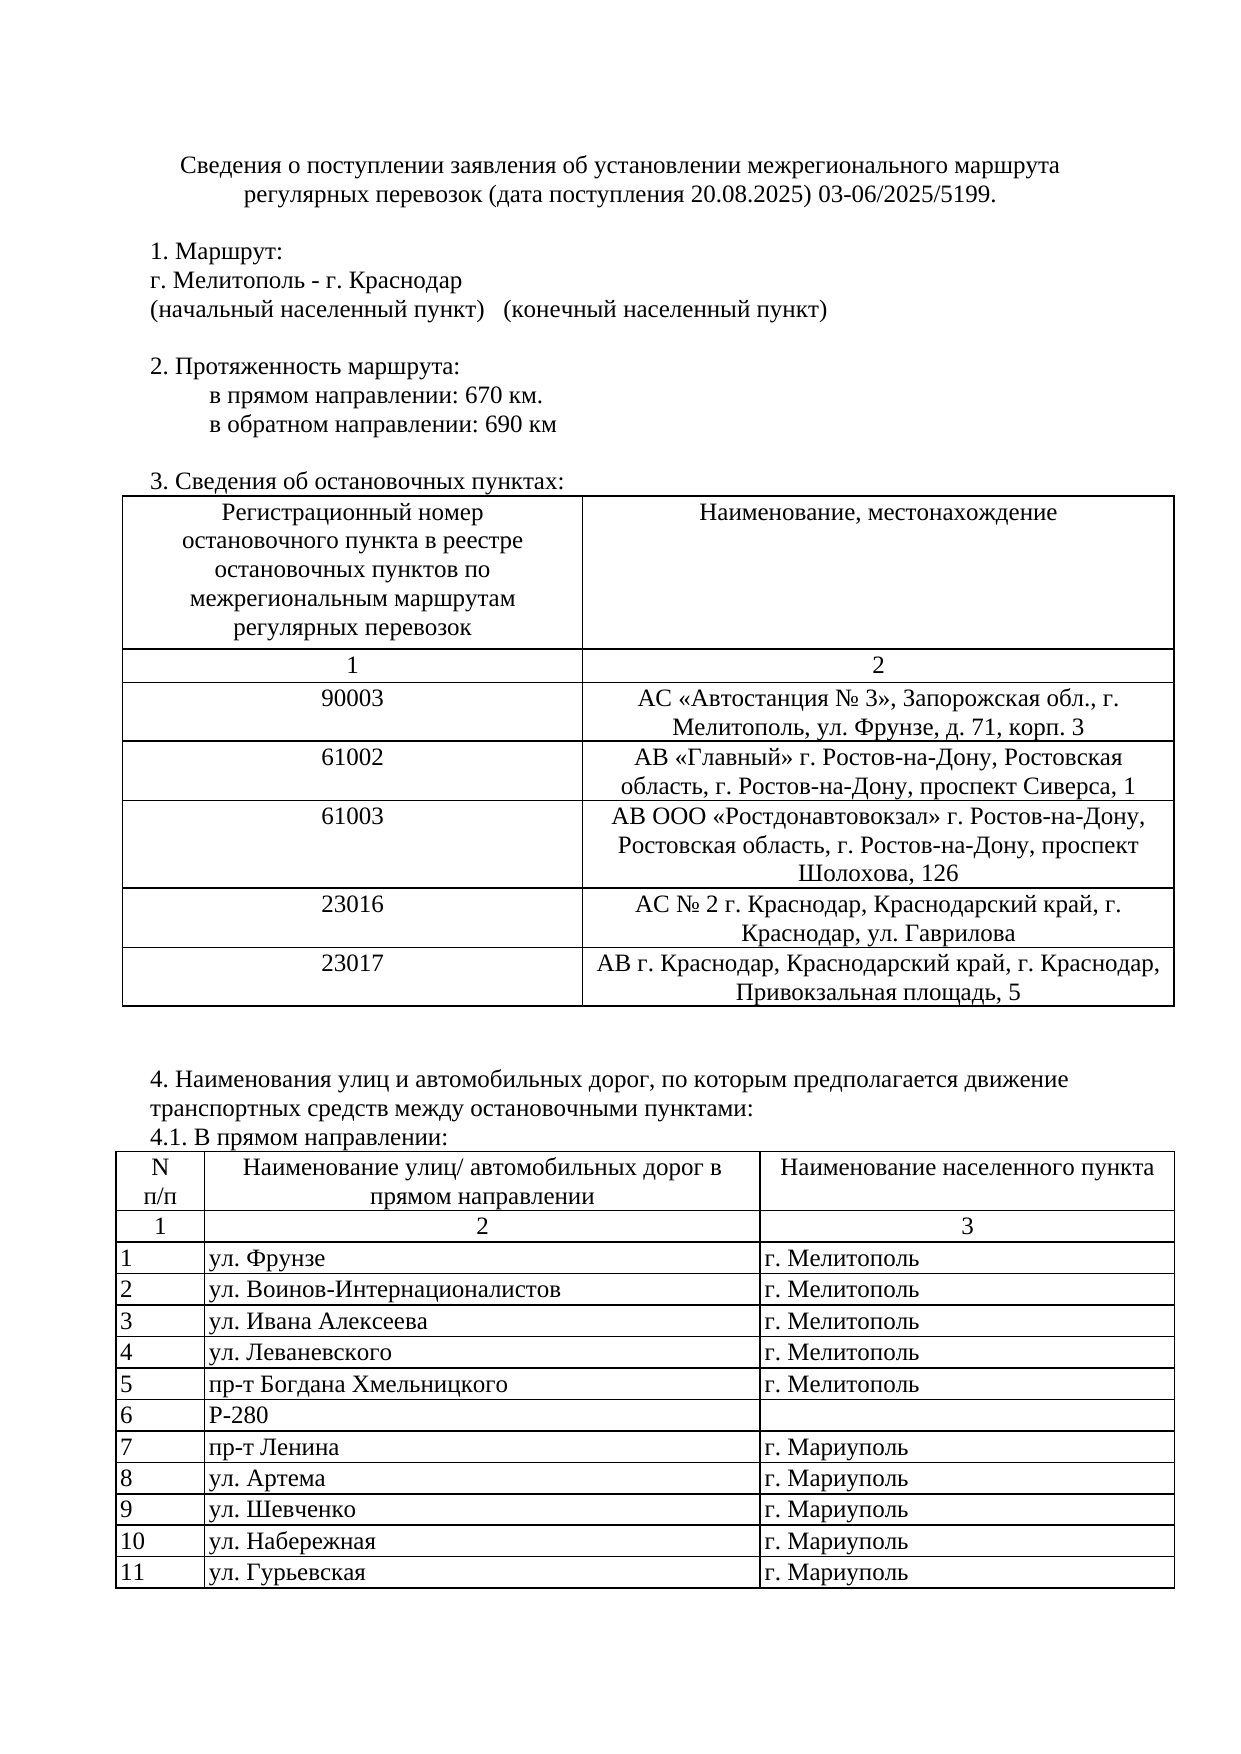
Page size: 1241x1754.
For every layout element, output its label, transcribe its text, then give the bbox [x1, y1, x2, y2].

table_cell г. Мелитополь [761, 1306, 1174, 1336]
table_cell 61002 [123, 742, 582, 799]
text в прямом направлении: 670 км. [150, 380, 1090, 409]
table_cell ул. Воинов-Интернационалистов [205, 1274, 759, 1304]
table_cell 11 [117, 1557, 204, 1587]
text Сведения о поступлении заявления об установлении межрегионального маршрута регулярных перевозок (дата поступления 20.08.2025) 03-06/2025/5199. [150, 150, 1090, 207]
table_cell АС № 2 г. Краснодар, Краснодарский край, г. Краснодар, ул. Гаврилова [583, 889, 1173, 946]
table_header Регистрационный номер остановочного пункта в реестре остановочных пунктов по межрегиональным маршрутам регулярных перевозок [123, 497, 582, 648]
table_cell пр-т Ленина [205, 1432, 759, 1461]
table_cell ул. Гурьевская [205, 1557, 759, 1587]
table_header Наименование улиц/ автомобильных дорог в прямом направлении [205, 1152, 759, 1210]
text 4. Наименования улиц и автомобильных дорог, по которым предполагается движение транспортных средств между остановочными пунктами: [150, 1064, 1090, 1122]
table_cell г. Мариуполь [761, 1432, 1174, 1461]
table_cell АВ «Главный» г. Ростов-на-Дону, Ростовская область, г. Ростов-на-Дону, проспект Сиверса, 1 [583, 742, 1173, 799]
table_cell г. Мариуполь [761, 1557, 1174, 1587]
table_cell АС «Автостанция № 3», Запорожская обл., г. Мелитополь, ул. Фрунзе, д. 71, корп. 3 [583, 683, 1173, 740]
table_cell ул. Артема [205, 1463, 759, 1493]
table_cell г. Мелитополь [761, 1337, 1174, 1367]
table_cell 7 [117, 1432, 204, 1461]
table_cell ул. Шевченко [205, 1495, 759, 1524]
table_cell АВ ООО «Ростдонавтовокзал» г. Ростов-на-Дону, Ростовская область, г. Ростов-на-Дону, проспект Шолохова, 126 [583, 801, 1173, 887]
table_cell 9 [117, 1495, 204, 1524]
table_cell г. Мариуполь [761, 1463, 1174, 1493]
table_cell г. Мелитополь [761, 1243, 1174, 1273]
table_cell ул. Фрунзе [205, 1243, 759, 1273]
text (начальный населенный пункт) (конечный населенный пункт) [150, 294, 1090, 322]
table_header Наименование населенного пункта [761, 1152, 1174, 1210]
table_cell 1 [117, 1243, 204, 1273]
table_cell Р-280 [205, 1400, 759, 1430]
text г. Мелитополь - г. Краснодар [150, 265, 1090, 294]
table_header Наименование, местонахождение [583, 497, 1173, 648]
table_cell 6 [117, 1400, 204, 1430]
table_cell 2 [583, 650, 1173, 681]
table_cell [761, 1400, 1174, 1430]
table_cell ул. Ивана Алексеева [205, 1306, 759, 1336]
table_cell 23017 [123, 948, 582, 1005]
table_header N п/п [117, 1152, 204, 1210]
table_cell АВ г. Краснодар, Краснодарский край, г. Краснодар, Привокзальная площадь, 5 [583, 948, 1173, 1005]
table_cell 3 [761, 1211, 1174, 1241]
table_cell 61003 [123, 801, 582, 887]
table_cell 1 [123, 650, 582, 681]
text 3. Сведения об остановочных пунктах: [150, 466, 1090, 495]
table_cell 23016 [123, 889, 582, 946]
table_cell ул. Леваневского [205, 1337, 759, 1367]
text в обратном направлении: 690 км [150, 409, 1090, 437]
table_cell ул. Набережная [205, 1526, 759, 1556]
table_cell пр-т Богдана Хмельницкого [205, 1369, 759, 1398]
text 1. Маршрут: [150, 236, 1090, 265]
table_cell 5 [117, 1369, 204, 1398]
table_cell 2 [205, 1211, 759, 1241]
table_cell г. Мелитополь [761, 1274, 1174, 1304]
table_cell 1 [117, 1211, 204, 1241]
text 2. Протяженность маршрута: [150, 351, 1090, 380]
table_cell г. Мариуполь [761, 1526, 1174, 1556]
table_cell 8 [117, 1463, 204, 1493]
table_cell 3 [117, 1306, 204, 1336]
table_cell 4 [117, 1337, 204, 1367]
table_cell 2 [117, 1274, 204, 1304]
table_cell г. Мариуполь [761, 1495, 1174, 1524]
table_cell 10 [117, 1526, 204, 1556]
table_cell г. Мелитополь [761, 1369, 1174, 1398]
text 4.1. В прямом направлении: [150, 1122, 1090, 1151]
table_cell 90003 [123, 683, 582, 740]
